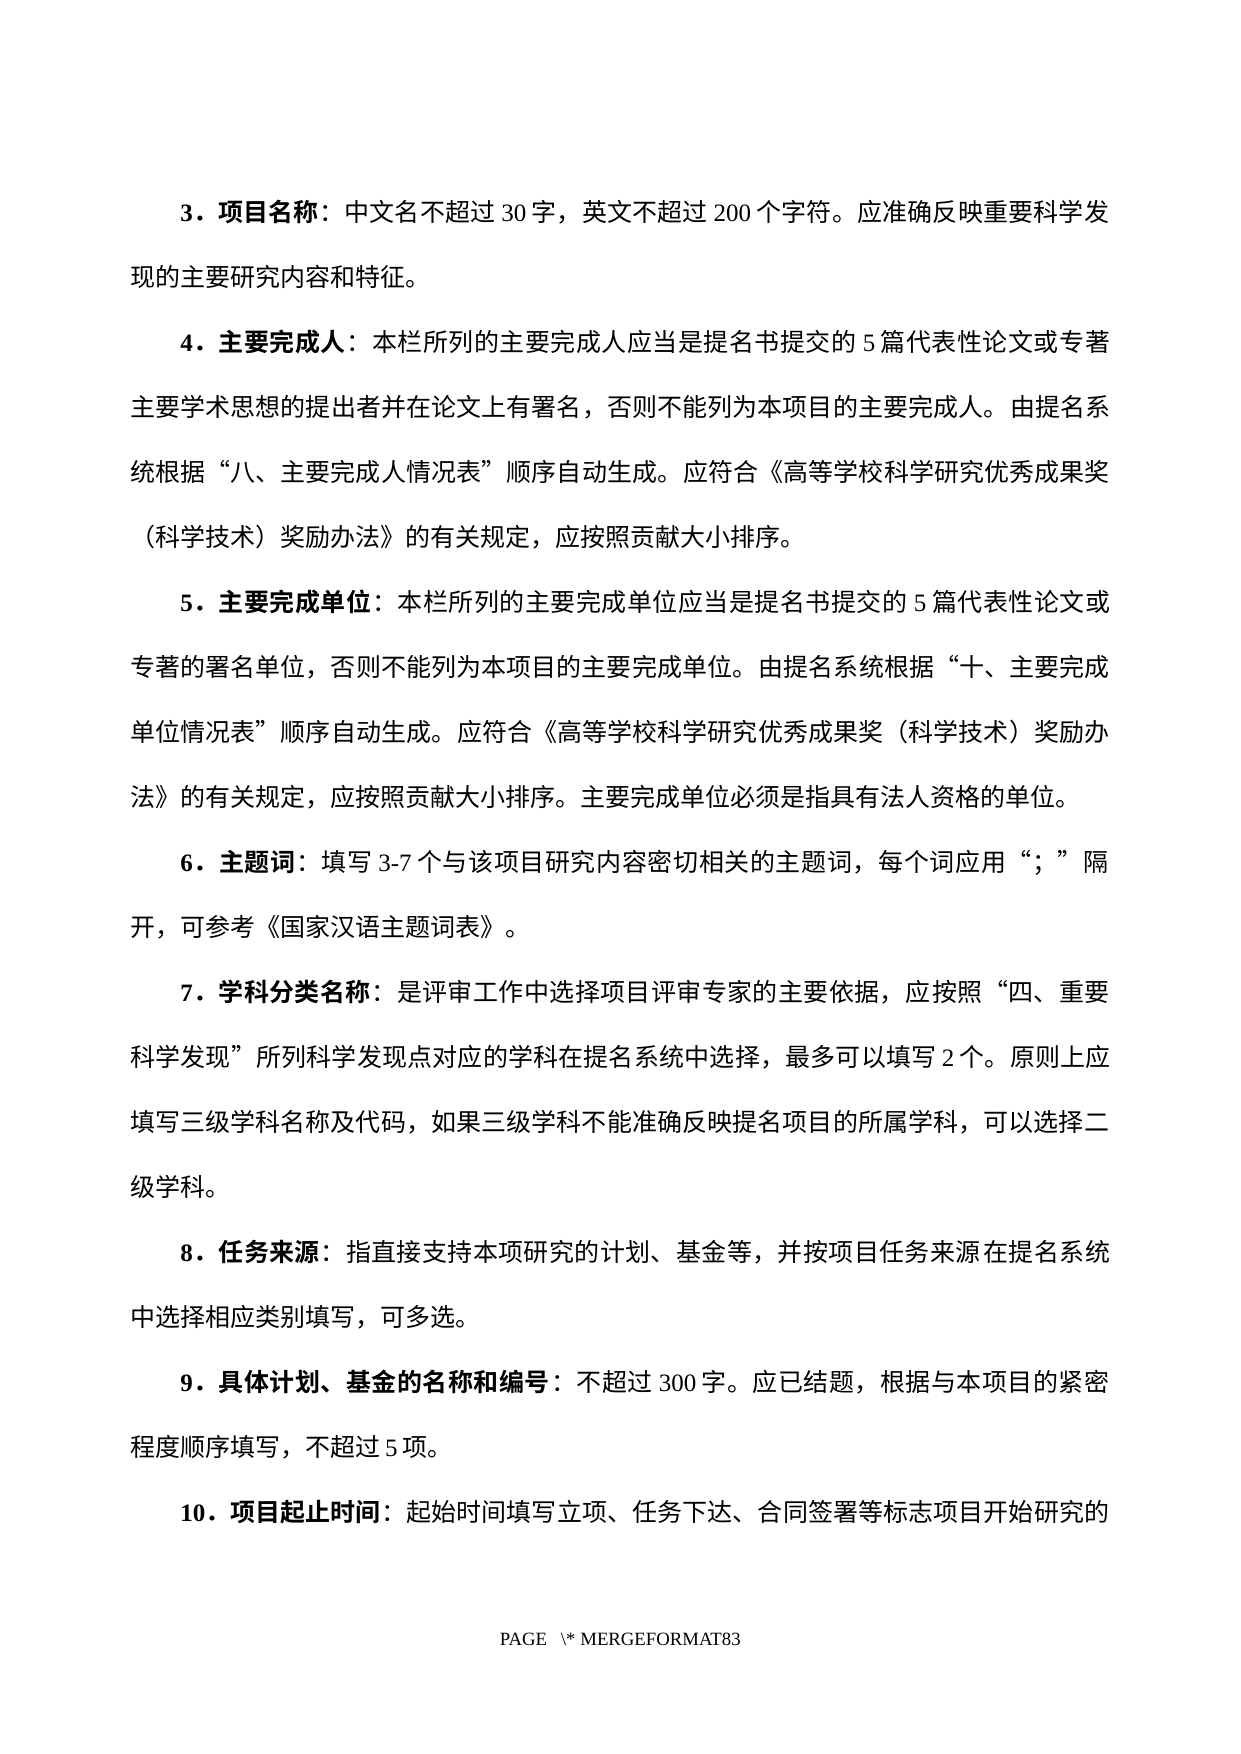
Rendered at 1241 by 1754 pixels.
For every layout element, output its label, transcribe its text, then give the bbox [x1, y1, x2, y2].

text 4．主要完成人：本栏所列的主要完成人应当是提名书提交的5篇代表性论文或专著主要学术思想的提出者并在论文上有署名，否则不能列为本项目的主要完成人。由提名系统根据“八、主要完成人情况表”顺序自动生成。应符合《高等学校科学研究优秀成果奖（科学技术）奖励办法》的有关规定，应按照贡献大小排序。 [130, 308, 1110, 568]
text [130, 1478, 1110, 1543]
text 7．学科分类名称：是评审工作中选择项目评审专家的主要依据，应按照“四、重要科学发现”所列科学发现点对应的学科在提名系统中选择，最多可以填写2个。原则上应填写三级学科名称及代码，如果三级学科不能准确反映提名项目的所属学科，可以选择二级学科。 [130, 958, 1110, 1218]
text 6．主题词：填写3-7个与该项目研究内容密切相关的主题词，每个词应用“；”隔开，可参考《国家汉语主题词表》。 [130, 828, 1110, 958]
text 9．具体计划、基金的名称和编号：不超过300字。应已结题，根据与本项目的紧密程度顺序填写，不超过5项。 [130, 1348, 1110, 1478]
text 3．项目名称：中文名不超过30字，英文不超过200个字符。应准确反映重要科学发现的主要研究内容和特征。 [130, 178, 1110, 308]
text 8．任务来源：指直接支持本项研究的计划、基金等，并按项目任务来源在提名系统中选择相应类别填写，可多选。 [130, 1218, 1110, 1348]
text 5．主要完成单位：本栏所列的主要完成单位应当是提名书提交的5篇代表性论文或专著的署名单位，否则不能列为本项目的主要完成单位。由提名系统根据“十、主要完成单位情况表”顺序自动生成。应符合《高等学校科学研究优秀成果奖（科学技术）奖励办法》的有关规定，应按照贡献大小排序。主要完成单位必须是指具有法人资格的单位。 [130, 568, 1110, 828]
